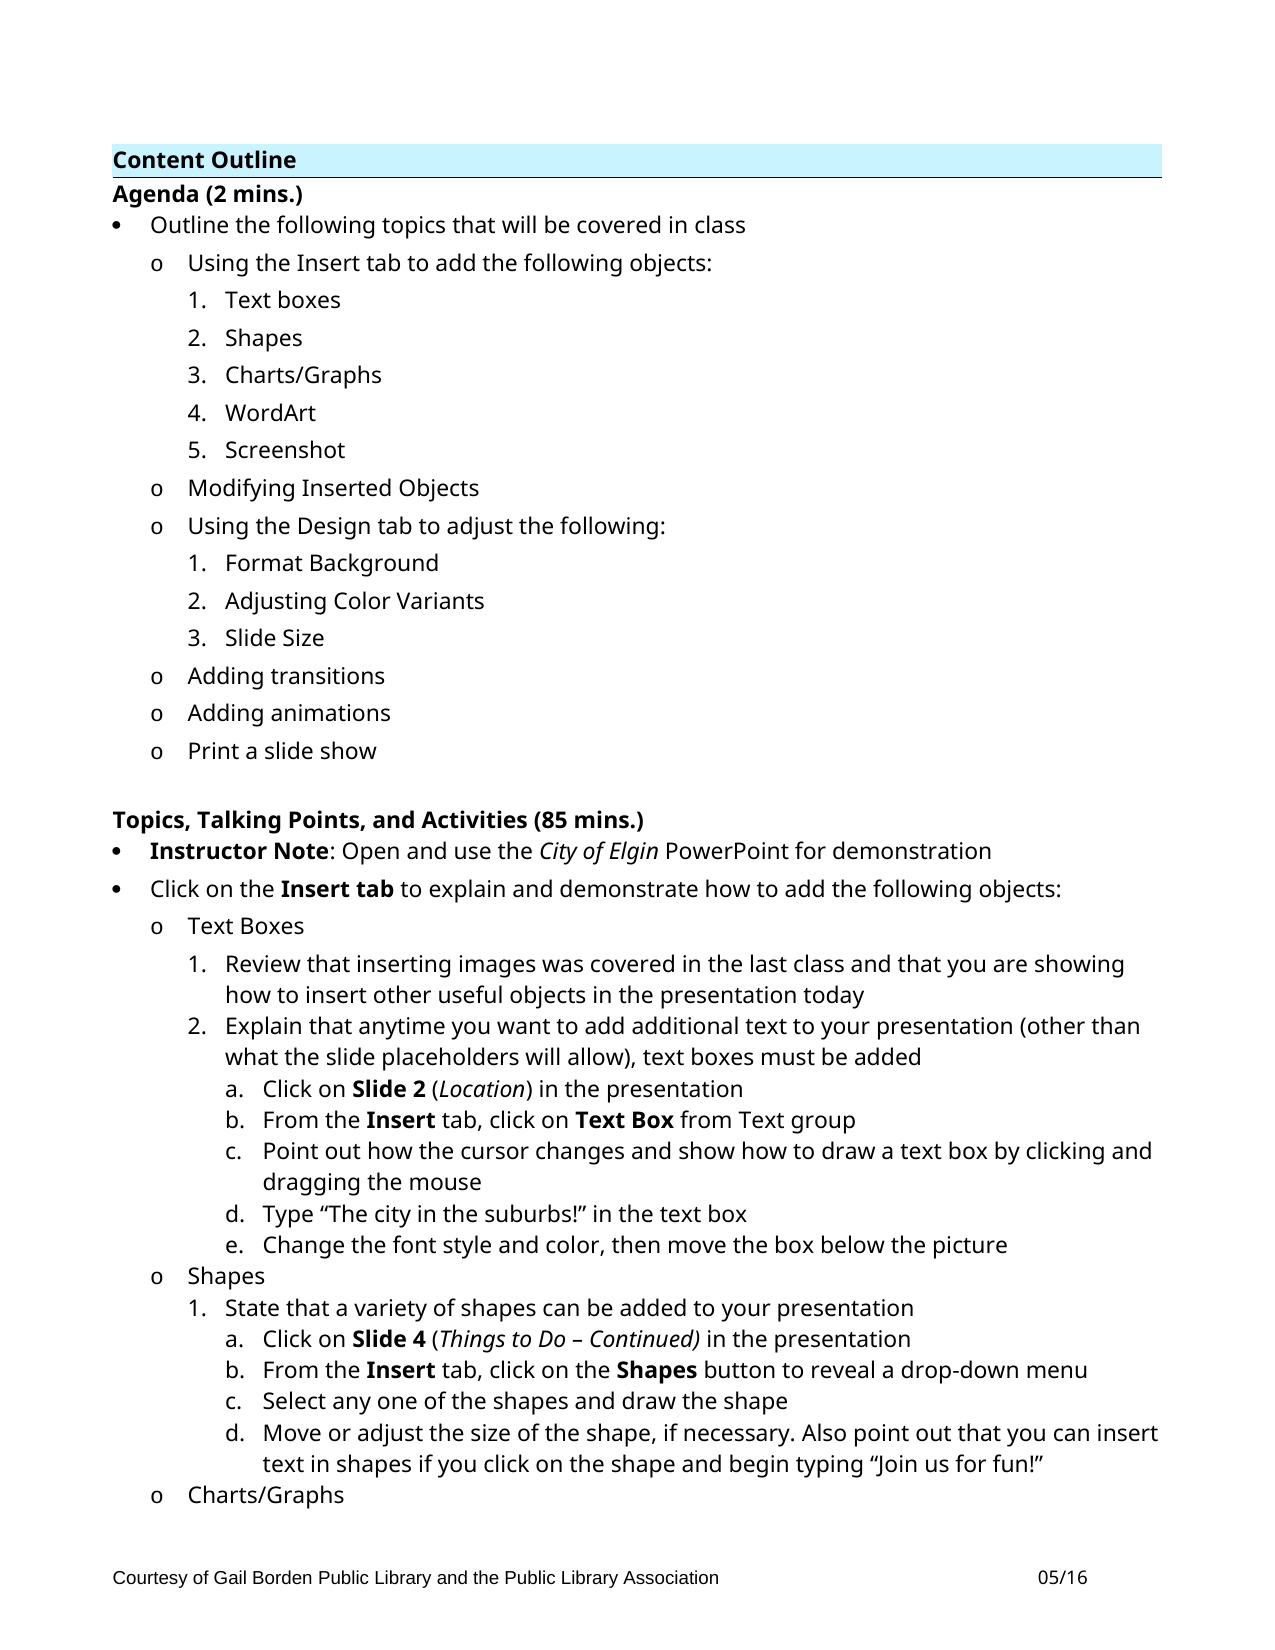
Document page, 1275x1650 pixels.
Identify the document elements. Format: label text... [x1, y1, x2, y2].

list Charts/Graphs [150, 1479, 1162, 1510]
list WordArt [187, 397, 1162, 428]
list Shapes [187, 322, 1162, 353]
list Format Background [187, 547, 1162, 578]
list Click on Slide 4 (Things to Do – Continued) in the presentation [225, 1323, 1162, 1354]
text Content Outline [112, 144, 1162, 178]
list Using the Insert tab to add the following objects: [150, 247, 1162, 278]
list Point out how the cursor changes and show how to draw a text box by clicking and dragging the mouse [225, 1135, 1162, 1198]
list From the Insert tab, click on the Shapes button to reveal a drop-down menu [225, 1354, 1162, 1385]
list Outline the following topics that will be covered in class [112, 209, 1162, 241]
list Type “The city in the suburbs!” in the text box [225, 1198, 1162, 1229]
text Agenda (2 mins.) [112, 178, 1162, 209]
list Slide Size [187, 622, 1162, 653]
list Explain that anytime you want to add additional text to your presentation (other than what the slide placeholders will allow), text boxes must be added [187, 1010, 1162, 1073]
list Shapes [150, 1260, 1162, 1291]
list Select any one of the shapes and draw the shape [225, 1385, 1162, 1416]
list Using the Design tab to adjust the following: [150, 509, 1162, 541]
list Modifying Inserted Objects [150, 472, 1162, 503]
list Adjusting Color Variants [187, 585, 1162, 616]
list Text boxes [187, 284, 1162, 316]
list Click on Slide 2 (Location) in the presentation [225, 1073, 1162, 1104]
list From the Insert tab, click on Text Box from Text group [225, 1104, 1162, 1135]
text Topics, Talking Points, and Activities (85 mins.) [112, 804, 1162, 835]
list Move or adjust the size of the shape, if necessary. Also point out that you can insert text in shapes if you click on the shape and begin typing “Join us for fun!” [225, 1416, 1162, 1479]
list Instructor Note: Open and use the City of Elgin PowerPoint for demonstration [112, 835, 1162, 866]
list Charts/Graphs [187, 359, 1162, 391]
list Change the font style and color, then move the box below the picture [225, 1229, 1162, 1260]
list Text Boxes [150, 910, 1162, 941]
list Adding animations [150, 697, 1162, 729]
list State that a variety of shapes can be added to your presentation [187, 1291, 1162, 1323]
list Adding transitions [150, 660, 1162, 691]
list Screenshot [187, 434, 1162, 466]
list Click on the Insert tab to explain and demonstrate how to add the following objects: [112, 872, 1162, 904]
list Review that inserting images was covered in the last class and that you are showing how to insert other useful objects in the presentation today [187, 948, 1162, 1010]
list Print a slide show [150, 735, 1162, 766]
